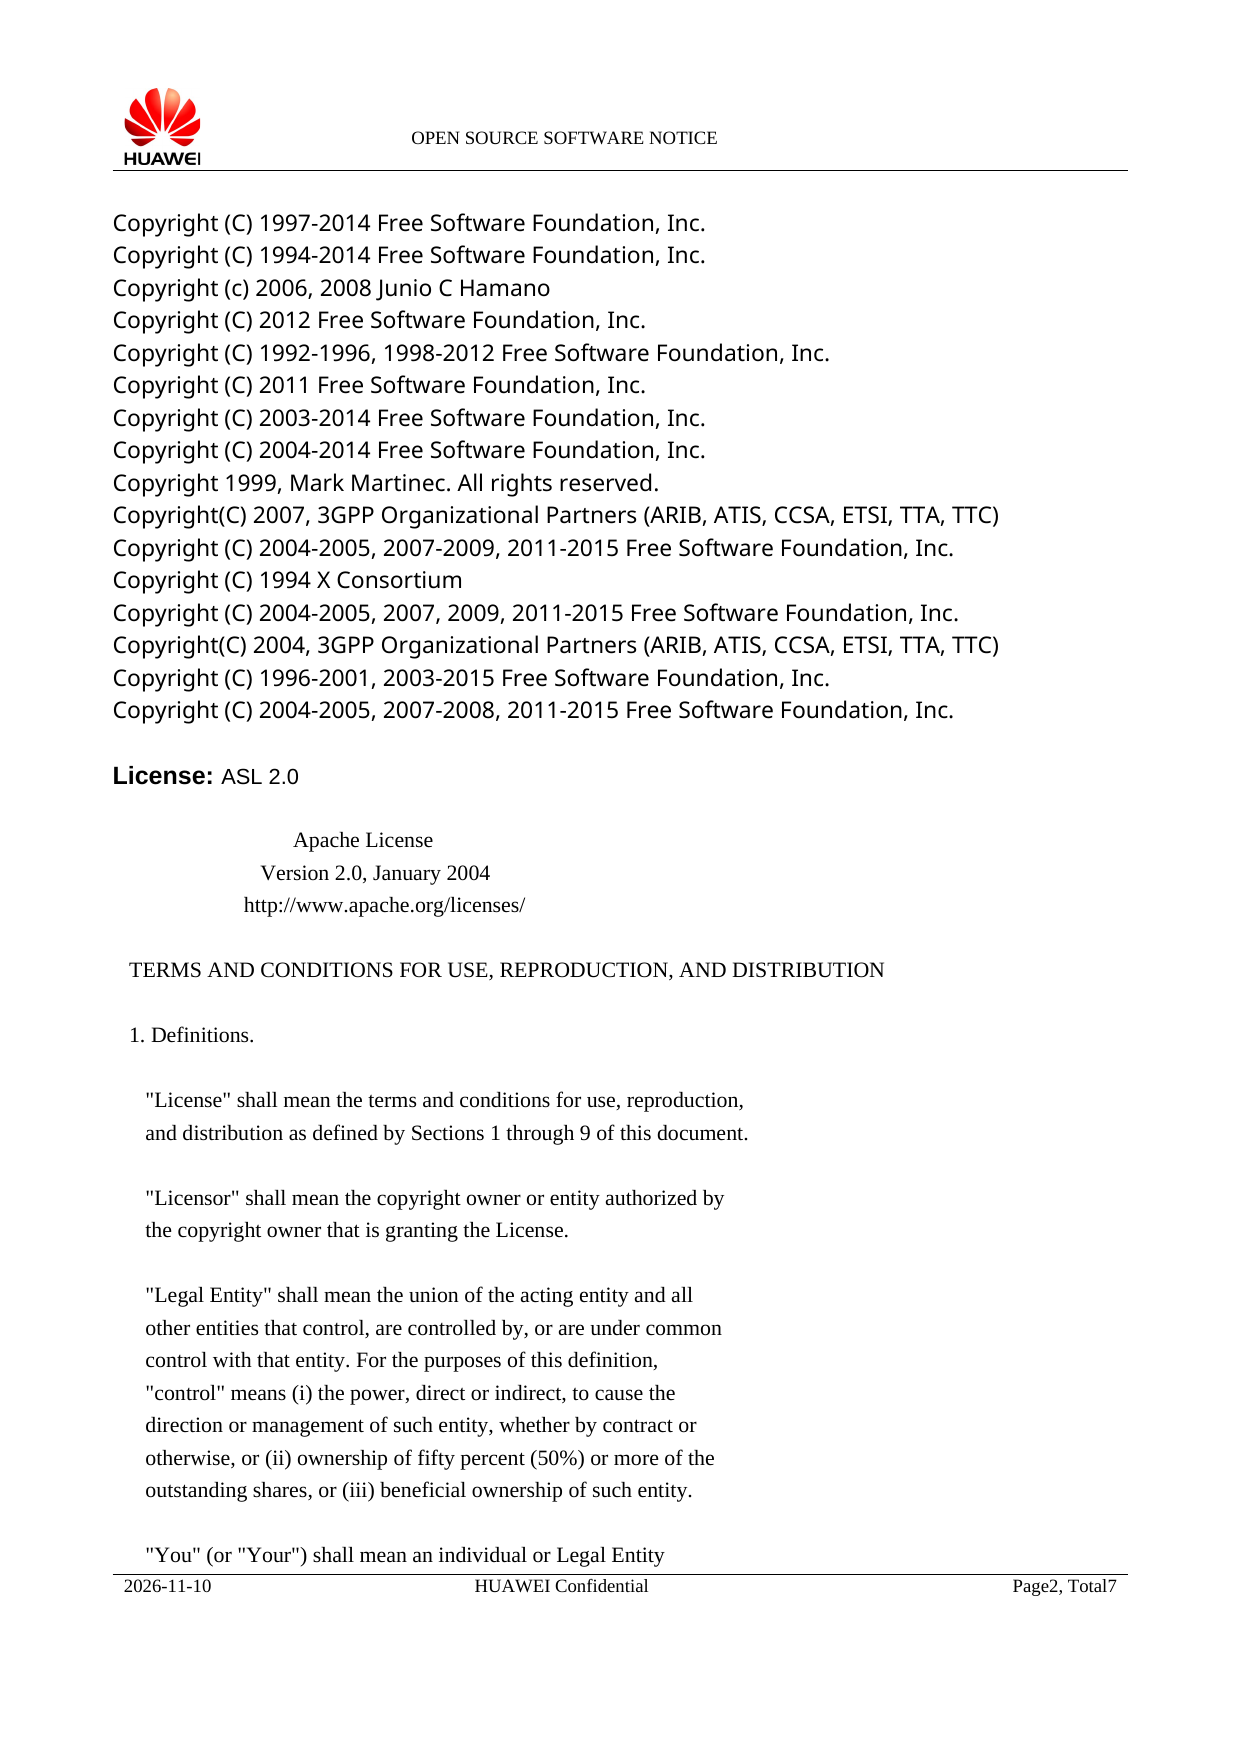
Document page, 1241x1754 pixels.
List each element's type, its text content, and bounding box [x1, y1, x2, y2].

text License: ASL 2.0 [112, 759, 1128, 791]
picture [124, 88, 201, 165]
